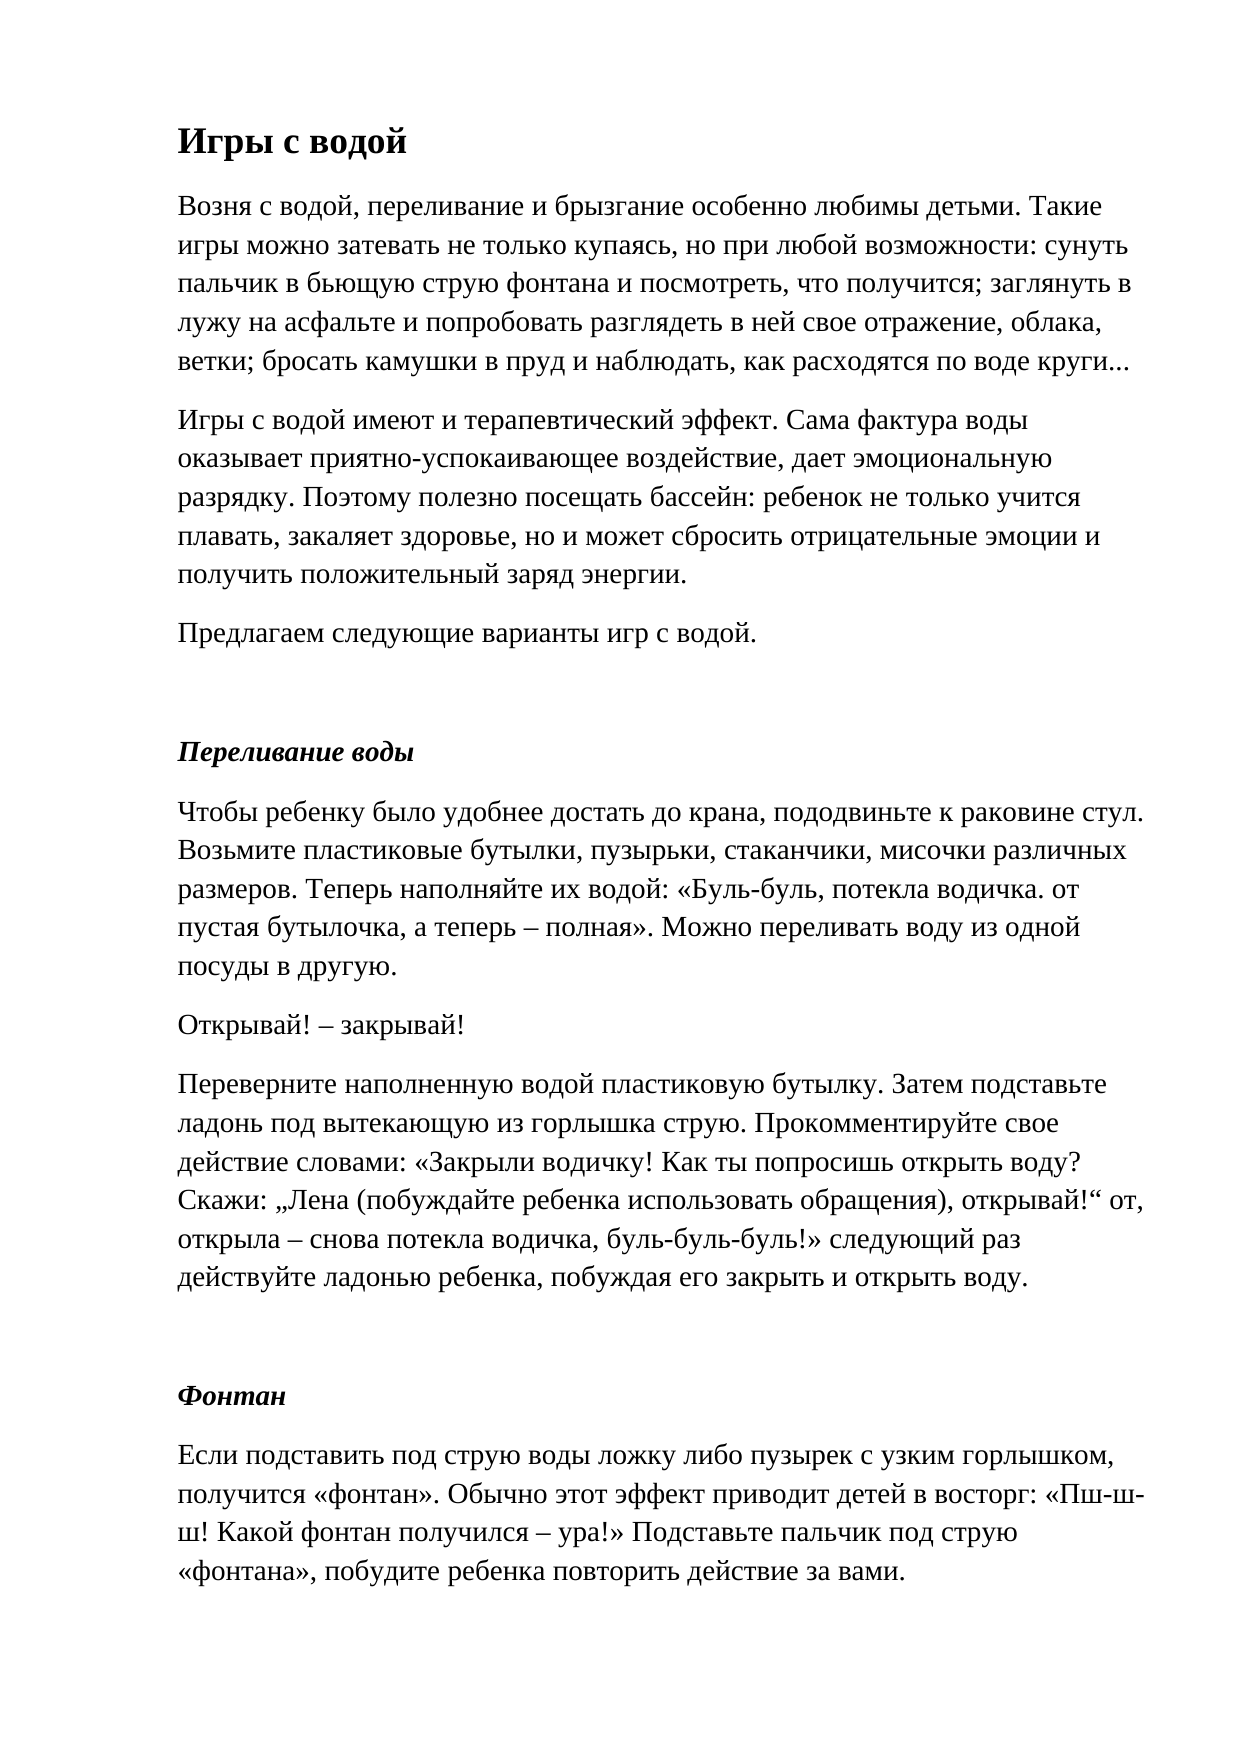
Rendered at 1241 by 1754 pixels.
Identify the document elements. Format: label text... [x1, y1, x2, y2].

text Если подставить под струю воды ложку либо пузырек с узким горлышком, получится «фонтан». Обычно этот эффект приводит детей в восторг: «Пш-ш-ш! Какой фонтан получился – ура!» Подставьте пальчик под струю «фонтана», побудите ребенка повторить действие за вами. [177, 1437, 1152, 1587]
text Игры с водой имеют и терапевтический эффект. Сама фактура воды оказывает приятно-успокаивающее воздействие, дает эмоциональную разрядку. Поэтому полезно посещать бассейн: ребенок не только учится плавать, закаляет здоровье, но и может сбросить отрицательные эмоции и получить положительный заряд энергии. [177, 402, 1152, 590]
text Чтобы ребенку было удобнее достать до крана, пододвиньте к раковине стул. Возьмите пластиковые бутылки, пузырьки, стаканчики, мисочки различных размеров. Теперь наполняйте их водой: «Буль-буль, потекла водичка. от пустая бутылочка, а теперь – полная». Можно переливать воду из одной посуды в другую. [177, 794, 1152, 981]
text Фонтан [177, 1378, 1152, 1412]
text Игры с водой [177, 118, 1152, 161]
text Переверните наполненную водой пластиковую бутылку. Затем подставьте ладонь под вытекающую из горлышка струю. Прокомментируйте свое действие словами: «Закрыли водичку! Как ты попросишь открыть воду? Скажи: „Лена (побуждайте ребенка использовать обращения), открывай!“ от, открыла – снова потекла водичка, буль-буль-буль!» следующий раз действуйте ладонью ребенка, побуждая его закрыть и открыть воду. [177, 1067, 1152, 1293]
text Открывай! – закрывай! [177, 1007, 1152, 1041]
text Возня с водой, переливание и брызгание особенно любимы детьми. Такие игры можно затевать не только купаясь, но при любой возможности: сунуть пальчик в бьющую струю фонтана и посмотреть, что получится; заглянуть в лужу на асфальте и попробовать разглядеть в ней свое отражение, облака, ветки; бросать камушки в пруд и наблюдать, как расходятся по воде круги... [177, 188, 1152, 376]
text Переливание воды [177, 734, 1152, 768]
text Предлагаем следующие варианты игр с водой. [177, 616, 1152, 649]
